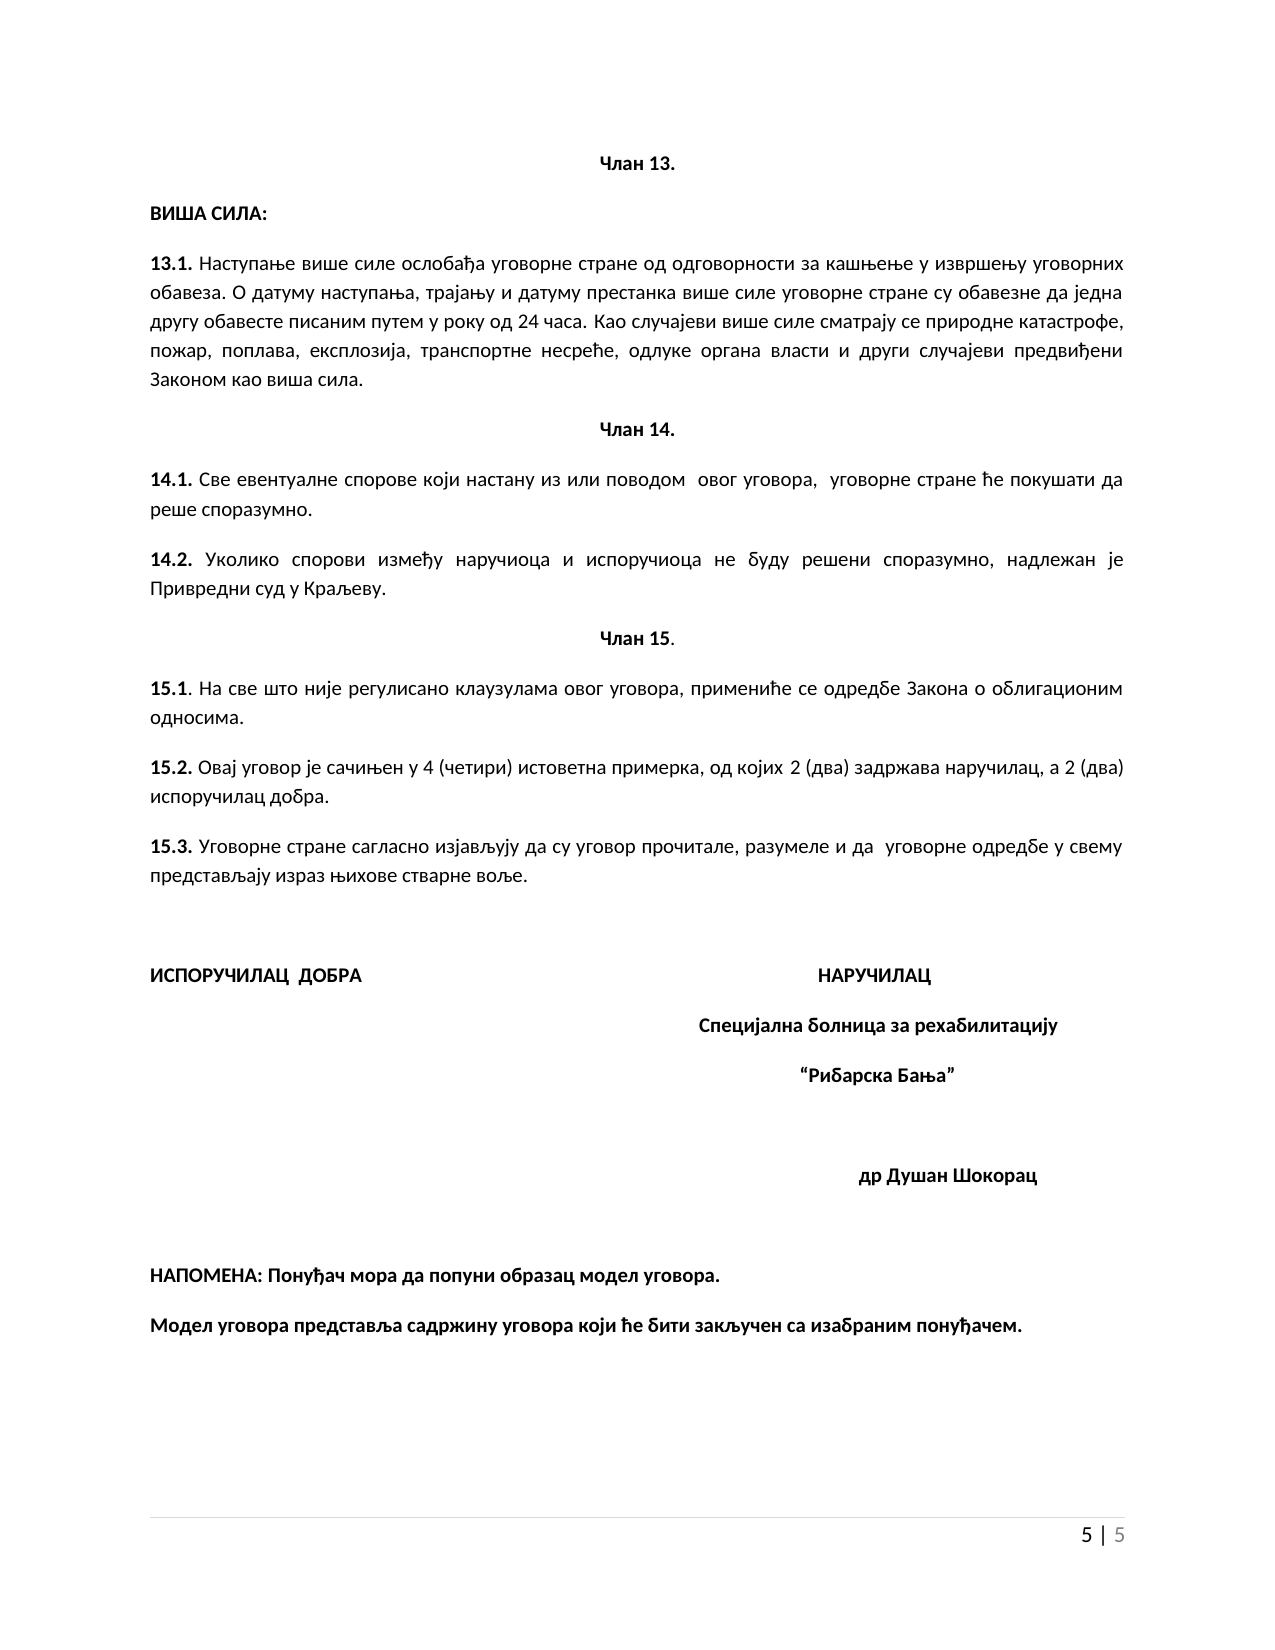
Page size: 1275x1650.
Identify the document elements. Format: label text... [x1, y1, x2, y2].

text Модел уговора представља садржину уговора који ће бити закључен са изабраним понуђачем. [150, 1312, 1125, 1338]
text Члан 13. [150, 150, 1125, 175]
text НАПОМЕНА: Понуђач мора да попуни образац модел уговора. [150, 1262, 1125, 1288]
text 15.3. Уговорне стране сагласно изјављују да су уговор прочитале, разумеле и да уговорне одредбе у свему представљају израз њихове стварне воље. [150, 833, 1125, 888]
text 15.1. На све што није регулисано клаузулама овог уговора, примениће се одредбе Закона о облигационим односима. [150, 675, 1125, 729]
text Члан 14. [150, 417, 1125, 442]
text 14.1. Све евентуалне спорове који настану из или поводом овог уговора, уговорне стране ће покушати да реше споразумно. [150, 467, 1125, 521]
text 15.2. Овај уговор је сачињен у 4 (четири) истоветна примерка, од којих 2 (два) задржава наручилац, а 2 (два) испоручилац добра. [150, 754, 1125, 809]
text Специјална болница за рехабилитацију [150, 1012, 1125, 1038]
text ВИША СИЛА: [150, 200, 1125, 225]
text 14.2. Уколико спорови између наручиоца и испоручиоца не буду решени споразумно, надлежан је Привредни суд у Краљеву. [150, 546, 1125, 600]
text Члан 15. [150, 625, 1125, 650]
text ИСПОРУЧИЛАЦ ДОБРА НАРУЧИЛАЦ [150, 962, 1125, 988]
text “Рибарска Бања” [150, 1062, 1125, 1088]
text др Душан Шокорац [150, 1162, 1125, 1188]
text 13.1. Наступање више силе ослобађа уговорне стране од одговорности за кашњење у извршењу уговорних обавеза. О датуму наступања, трајању и датуму престанка више силе уговорне стране су обавезне да једна другу обавесте писаним путем у року од 24 часа. Као случајеви више силе сматрају се природне катастрофе, пожар, поплава, експлозија, транспортне несреће, одлуке органа власти и други случајеви предвиђени Законом као виша сила. [150, 250, 1125, 392]
